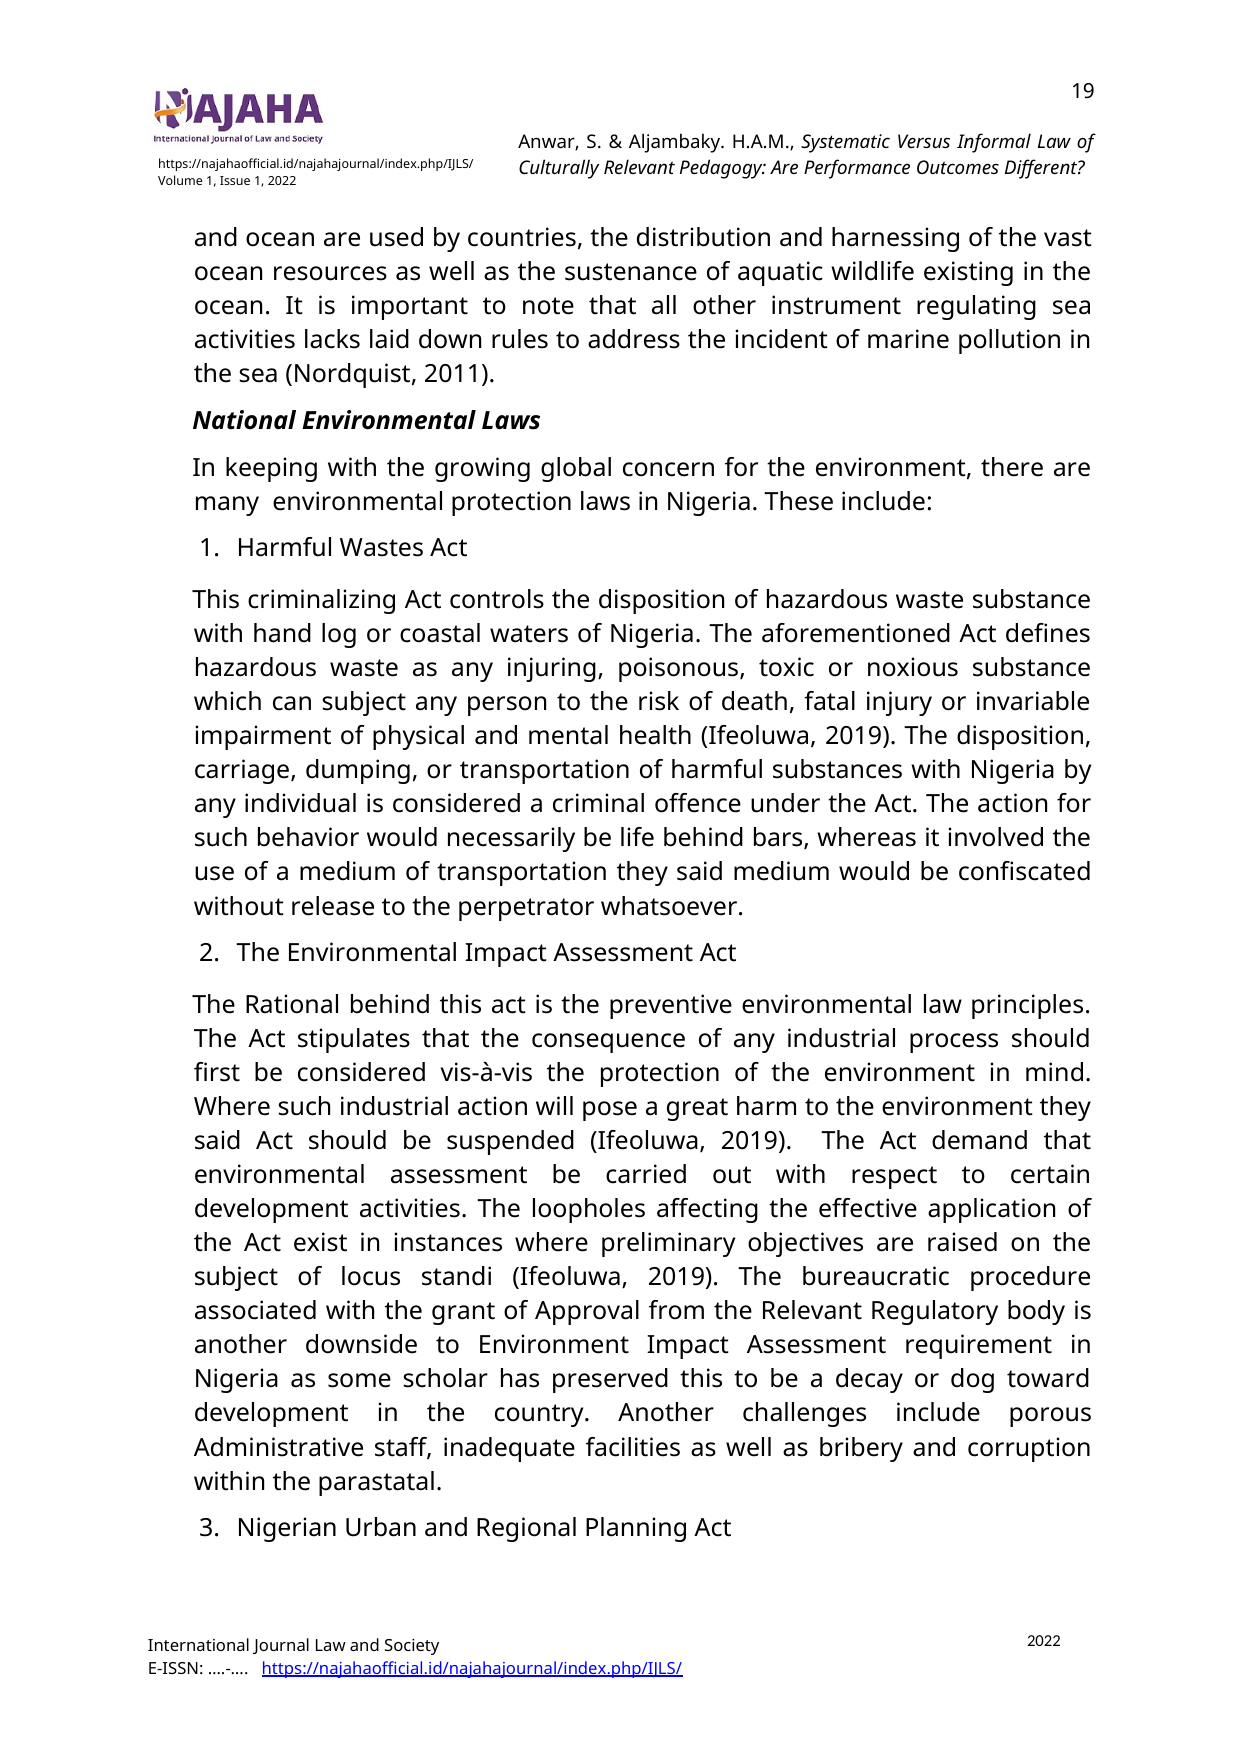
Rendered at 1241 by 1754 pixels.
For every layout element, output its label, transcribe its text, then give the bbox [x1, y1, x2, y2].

list Harmful Wastes Act [199, 530, 1093, 564]
text In keeping with the growing global concern for the environment, there are many environmental protection laws in Nigeria. These include: [192, 449, 1093, 517]
list Nigerian Urban and Regional Planning Act [199, 1510, 1093, 1544]
text The Rational behind this act is the preventive environmental law principles. The Act stipulates that the consequence of any industrial process should first be considered vis-à-vis the protection of the environment in mind. Where such industrial action will pose a great harm to the environment they said Act should be suspended (Ifeoluwa, 2019). The Act demand that environmental assessment be carried out with respect to certain development activities. The loopholes affecting the effective application of the Act exist in instances where preliminary objectives are raised on the subject of locus standi (Ifeoluwa, 2019). The bureaucratic procedure associated with the grant of Approval from the Relevant Regulatory body is another downside to Environment Impact Assessment requirement in Nigeria as some scholar has preserved this to be a decay or dog toward development in the country. Another challenges include porous Administrative staff, inadequate facilities as well as bribery and corruption within the parastatal. [192, 986, 1093, 1497]
text National Environmental Laws [192, 403, 1093, 437]
list The Environmental Impact Assessment Act [199, 935, 1093, 969]
text This criminalizing Act controls the disposition of hazardous waste substance with hand log or coastal waters of Nigeria. The aforementioned Act defines hazardous waste as any injuring, poisonous, toxic or noxious substance which can subject any person to the risk of death, fatal injury or invariable impairment of physical and mental health (Ifeoluwa, 2019). The disposition, carriage, dumping, or transportation of harmful substances with Nigeria by any individual is considered a criminal offence under the Act. The action for such behavior would necessarily be life behind bars, whereas it involved the use of a medium of transportation they said medium would be confiscated without release to the perpetrator whatsoever. [192, 582, 1093, 922]
picture [147, 75, 328, 158]
